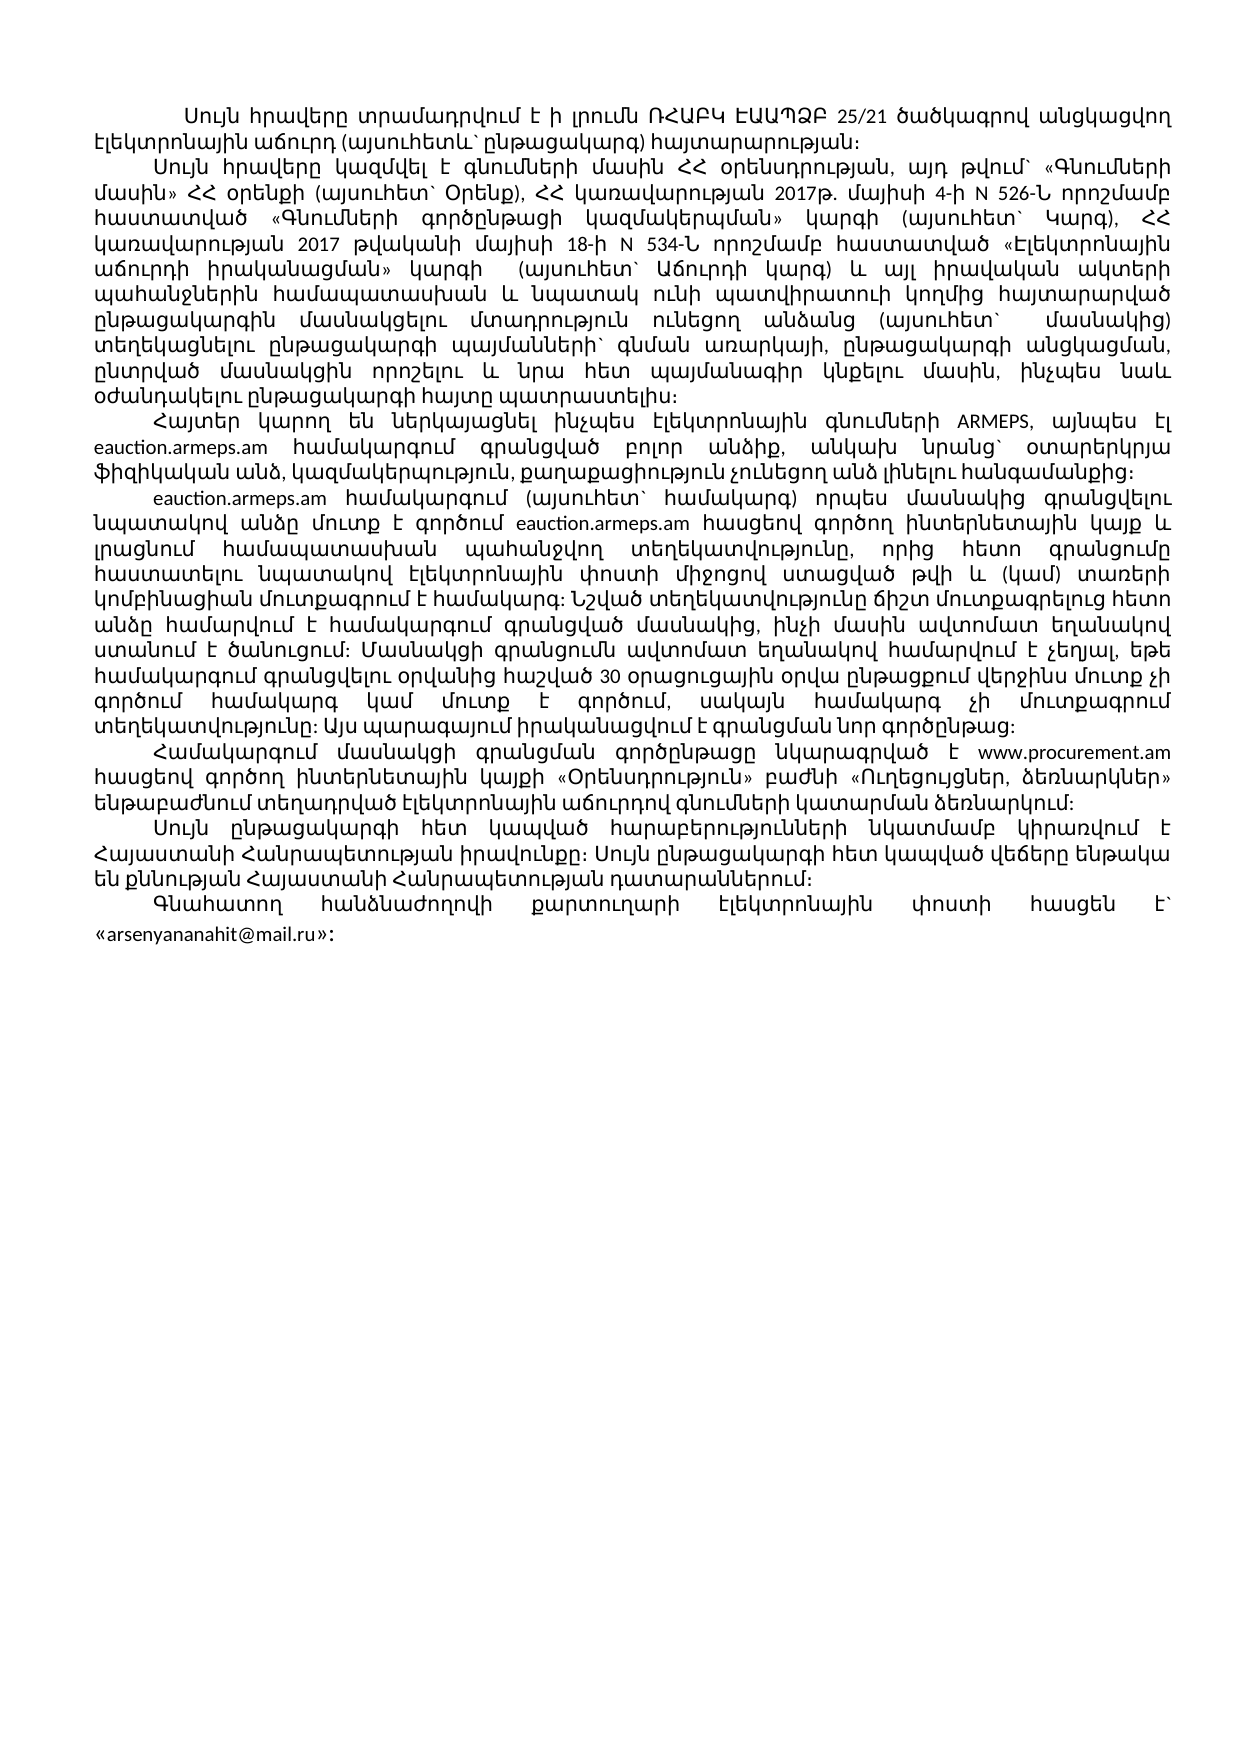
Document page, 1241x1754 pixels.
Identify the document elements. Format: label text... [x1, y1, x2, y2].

text Սույն հրավերը տրամադրվում է ի լրումն ՌՀԱԲԿ ԷԱԱՊՁԲ 25/21 ծածկագրով անցկացվող էլեկտրոնային աճուրդ (այսուհետև` ընթացակարգ) հայտարարության։ [94, 104, 1171, 154]
text eauction.armeps.am համակարգում (այսուհետ` համակարգ) որպես մասնակից գրանցվելու նպատակով անձը մուտք է գործում eauction.armeps.am հասցեով գործող ինտերնետային կայք և լրացնում համապատասխան պահանջվող տեղեկատվությունը, որից հետո գրանցումը հաստատելու նպատակով էլեկտրոնային փոստի միջոցով ստացված թվի և (կամ) տառերի կոմբինացիան մուտքագրում է համակարգ: Նշված տեղեկատվությունը ճիշտ մուտքագրելուց հետո անձը համարվում է համակարգում գրանցված մասնակից, ինչի մասին ավտոմատ եղանակով ստանում է ծանուցում: Մասնակցի գրանցումն ավտոմատ եղանակով համարվում է չեղյալ, եթե համակարգում գրանցվելու օրվանից հաշված 30 օրացուցային օրվա ընթացքում վերջինս մուտք չի գործում համակարգ կամ մուտք է գործում, սակայն համակարգ չի մուտքագրում տեղեկատվությունը: Այս պարագայում իրականացվում է գրանցման նոր գործընթաց: [94, 485, 1171, 739]
text Համակարգում մասնակցի գրանցման գործընթացը նկարագրված է www.procurement.am հասցեով գործող ինտերնետային կայքի «Օրենսդրություն» բաժնի «Ուղեցույցներ, ձեռնարկներ» ենթաբաժնում տեղադրված էլեկտրոնային աճուրդով գնումների կատարման ձեռնարկում: [94, 739, 1171, 815]
text Գնահատող հանձնաժողովի քարտուղարի էլեկտրոնային փոստի հասցեն է` «arsenyananahit@mail.ru»: [94, 892, 1171, 948]
text Հայտեր կարող են ներկայացնել ինչպես էլեկտրոնային գնումների ARMEPS, այնպես էլ eauction.armeps.am համակարգում գրանցված բոլոր անձիք, անկախ նրանց` օտարերկրյա ֆիզիկական անձ, կազմակերպություն, քաղաքացիություն չունեցող անձ լինելու հանգամանքից։ [94, 409, 1171, 485]
text Սույն հրավերը կազմվել է գնումների մասին ՀՀ օրենսդրության, այդ թվում` «Գնումների մասին» ՀՀ օրենքի (այսուհետ` Օրենք), ՀՀ կառավարության 2017թ. մայիսի 4-ի N 526-Ն որոշմամբ հաստատված «Գնումների գործընթացի կազմակերպման» կարգի (այսուհետ` Կարգ), ՀՀ կառավարության 2017 թվականի մայիսի 18-ի N 534-Ն որոշմամբ հաստատված «Էլեկտրոնային աճուրդի իրականացման» կարգի (այսուհետ` Աճուրդի կարգ) և այլ իրավական ակտերի պահանջներին համապատասխան և նպատակ ունի պատվիրատուի կողմից հայտարարված ընթացակարգին մասնակցելու մտադրություն ունեցող անձանց (այսուհետ` մասնակից) տեղեկացնելու ընթացակարգի պայմանների` գնման առարկայի, ընթացակարգի անցկացման, ընտրված մասնակցին որոշելու և նրա հետ պայմանագիր կնքելու մասին, ինչպես նաև օժանդակելու ընթացակարգի հայտը պատրաստելիս։ [94, 154, 1171, 409]
text Սույն ընթացակարգի հետ կապված հարաբերությունների նկատմամբ կիրառվում է Հայաստանի Հանրապետության իրավունքը։ Սույն ընթացակարգի հետ կապված վեճերը ենթակա են քննության Հայաստանի Հանրապետության դատարաններում։ [94, 815, 1171, 892]
